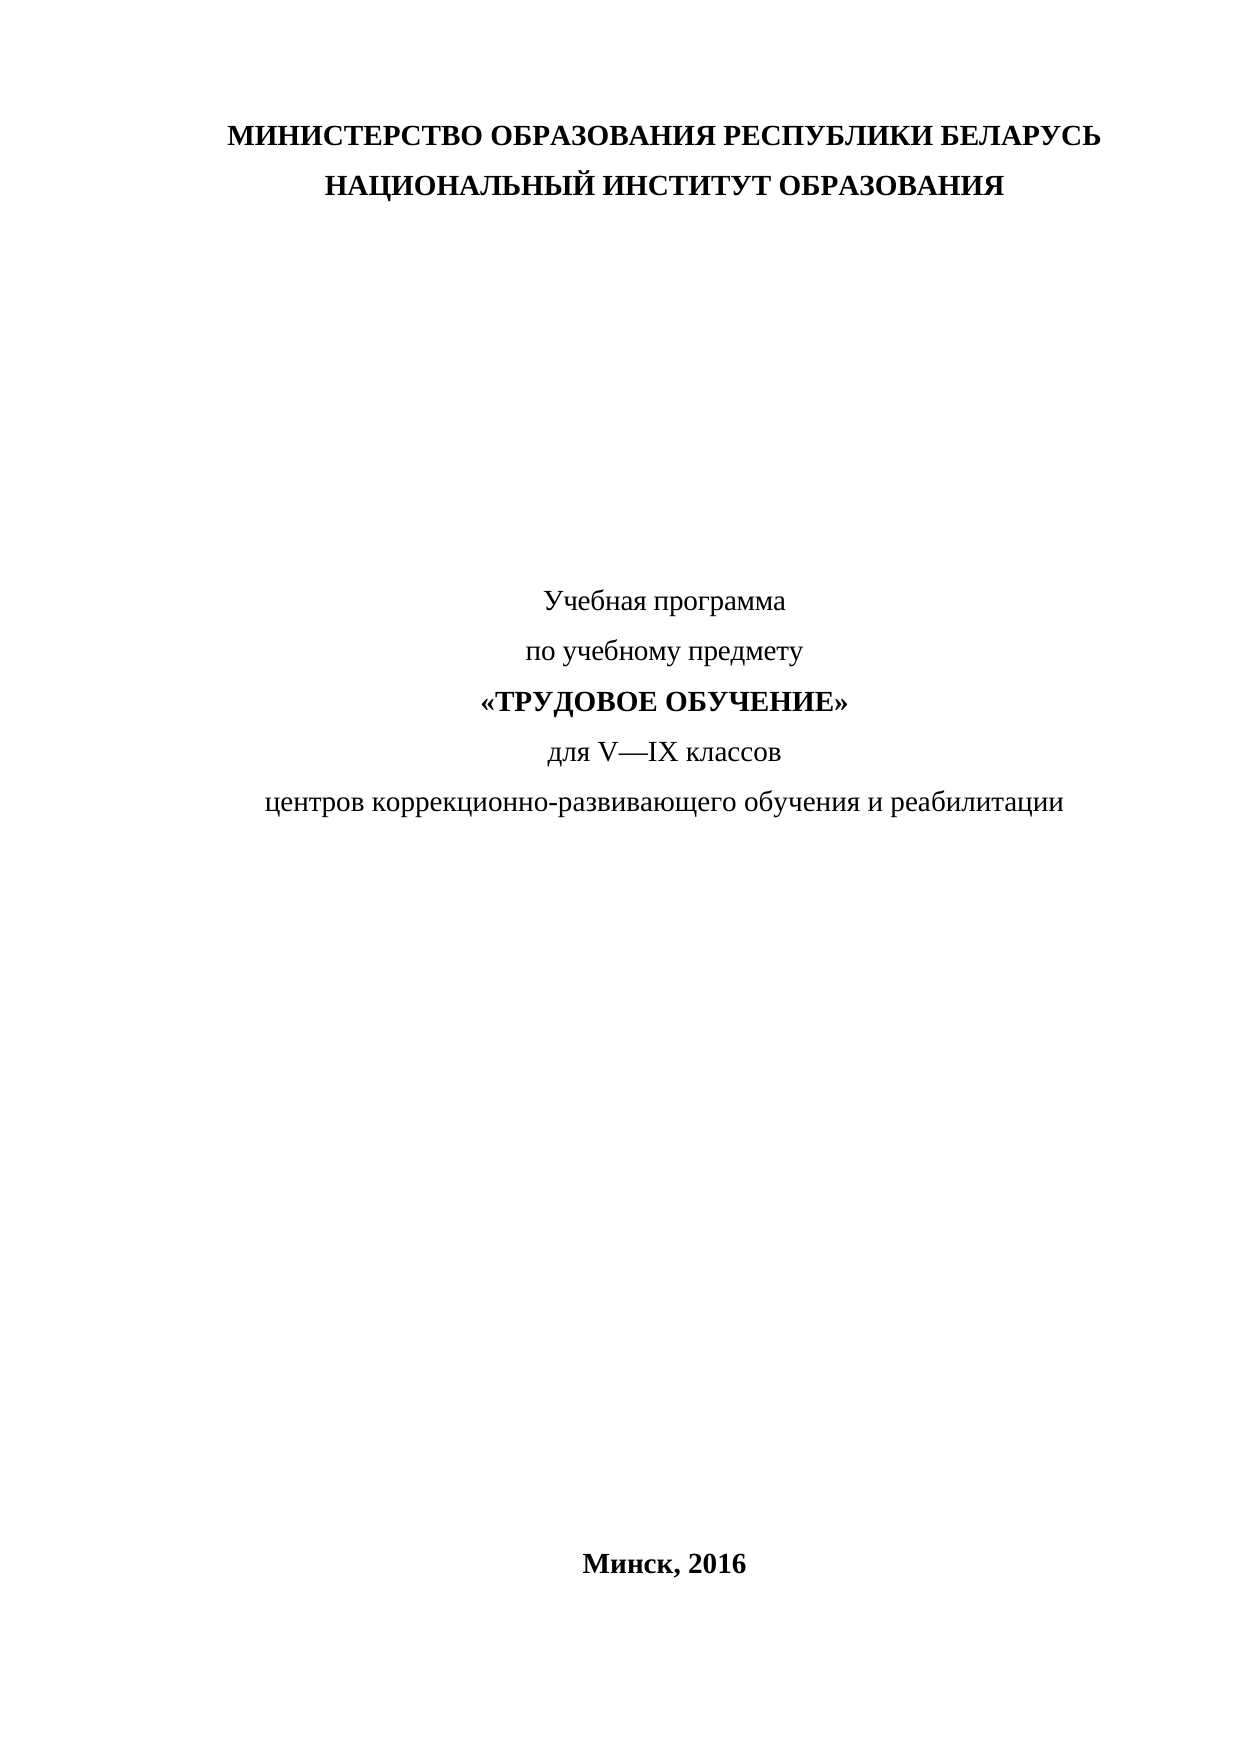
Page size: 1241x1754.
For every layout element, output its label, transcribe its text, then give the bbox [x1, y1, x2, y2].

text центров коррекционно-развивающего обучения и реабилитации [148, 784, 1181, 818]
text по учебному предмету [148, 633, 1181, 667]
text для V—IX классов [148, 734, 1181, 768]
subtitle «ТРУДОВОЕ ОБУЧЕНИЕ» [148, 684, 1181, 717]
text Минск, 2016 [148, 1546, 1181, 1580]
text МИНИСТЕРСТВО ОБРАЗОВАНИЯ РЕСПУБЛИКИ БЕЛАРУСЬ [148, 118, 1181, 152]
text Учебная программа [148, 583, 1181, 617]
text НАЦИОНАЛЬНЫЙ ИНСТИТУТ ОБРАЗОВАНИЯ [148, 168, 1181, 202]
